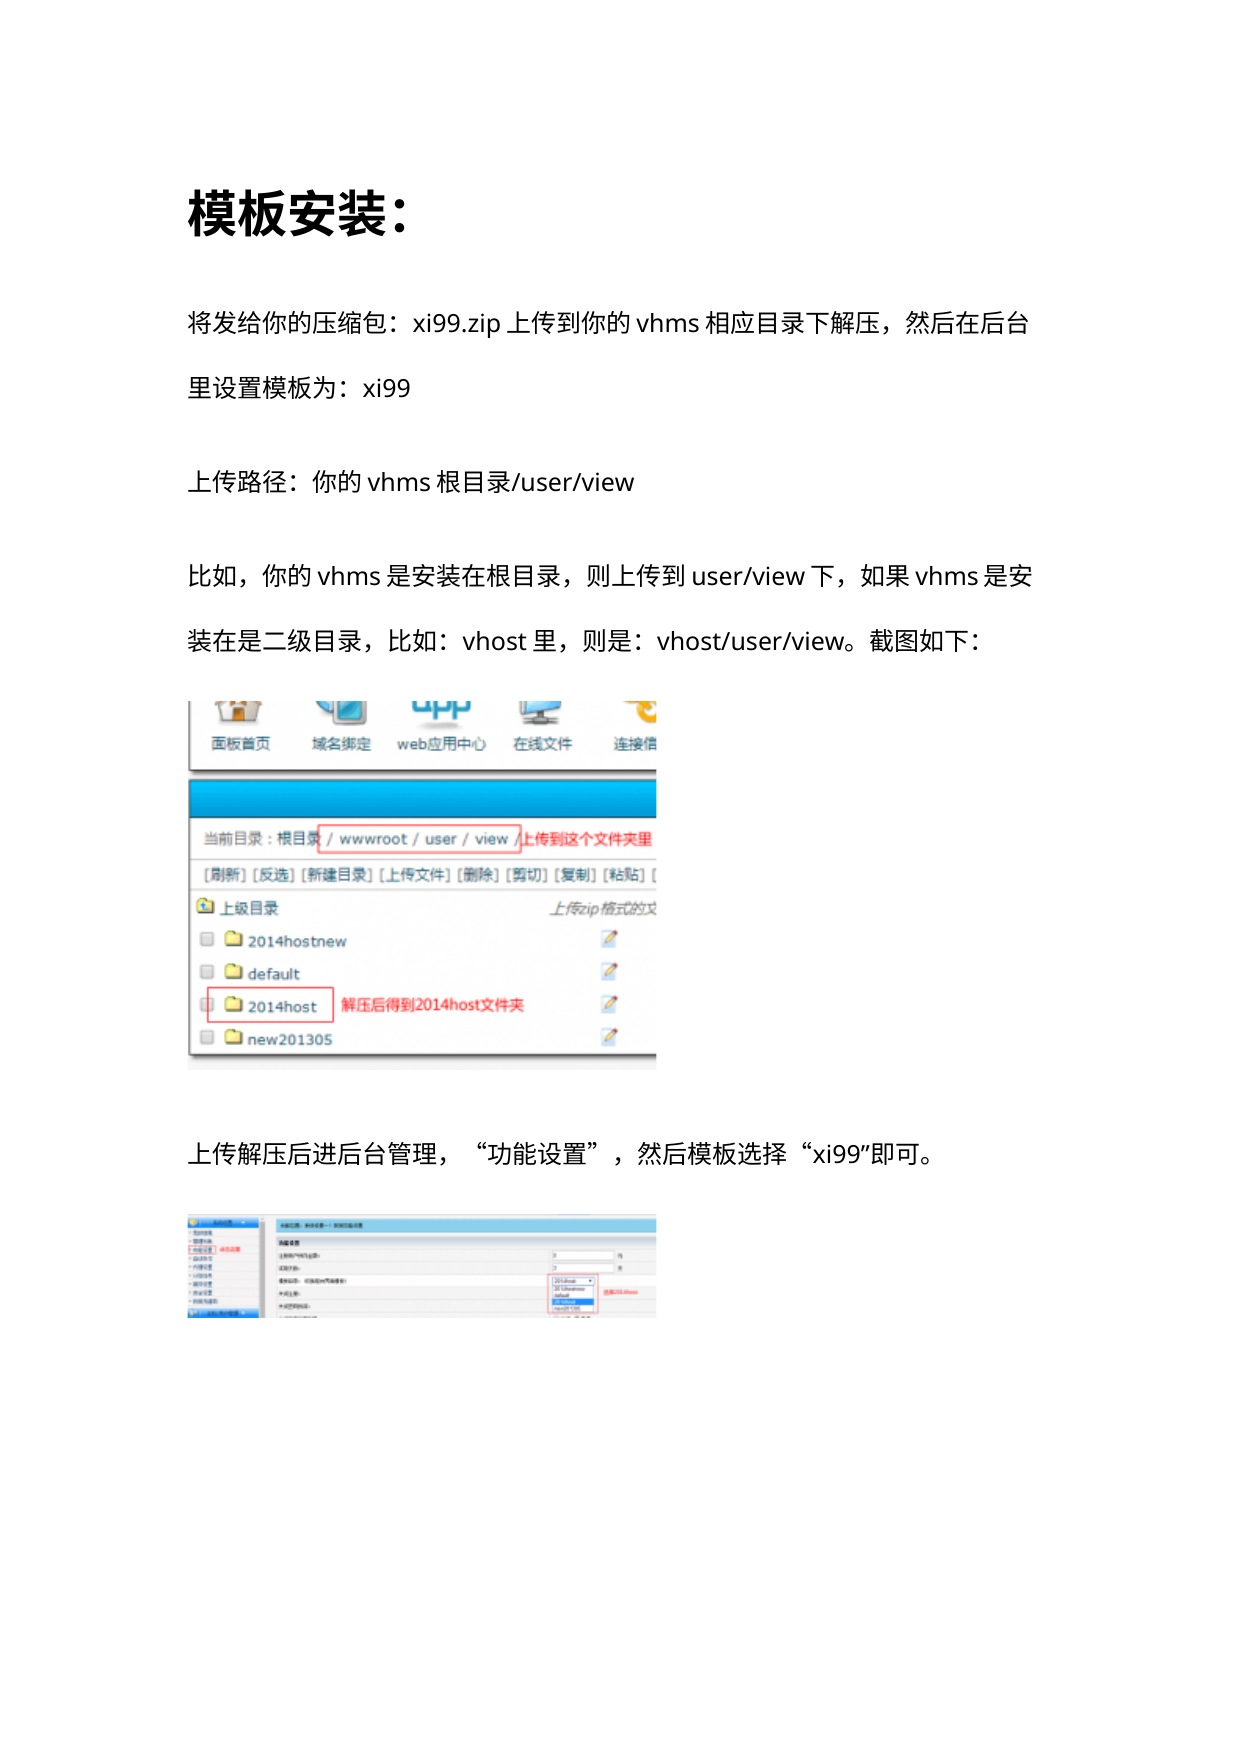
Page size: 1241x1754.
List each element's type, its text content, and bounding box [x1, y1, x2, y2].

text 模板安装： [187, 162, 1053, 259]
text 比如，你的vhms是安装在根目录，则上传到user/view下，如果vhms是安装在是二级目录，比如：vhost里，则是：vhost/user/view。截图如下： [187, 542, 1053, 672]
text 上传路径：你的vhms根目录/user/view [187, 448, 1053, 513]
text 上传解压后进后台管理，“功能设置”，然后模板选择“xi99”即可。 [187, 1120, 1053, 1185]
picture [187, 1214, 657, 1318]
text 将发给你的压缩包：xi99.zip上传到你的vhms相应目录下解压，然后在后台里设置模板为：xi99 [187, 289, 1053, 419]
picture [187, 701, 657, 1070]
